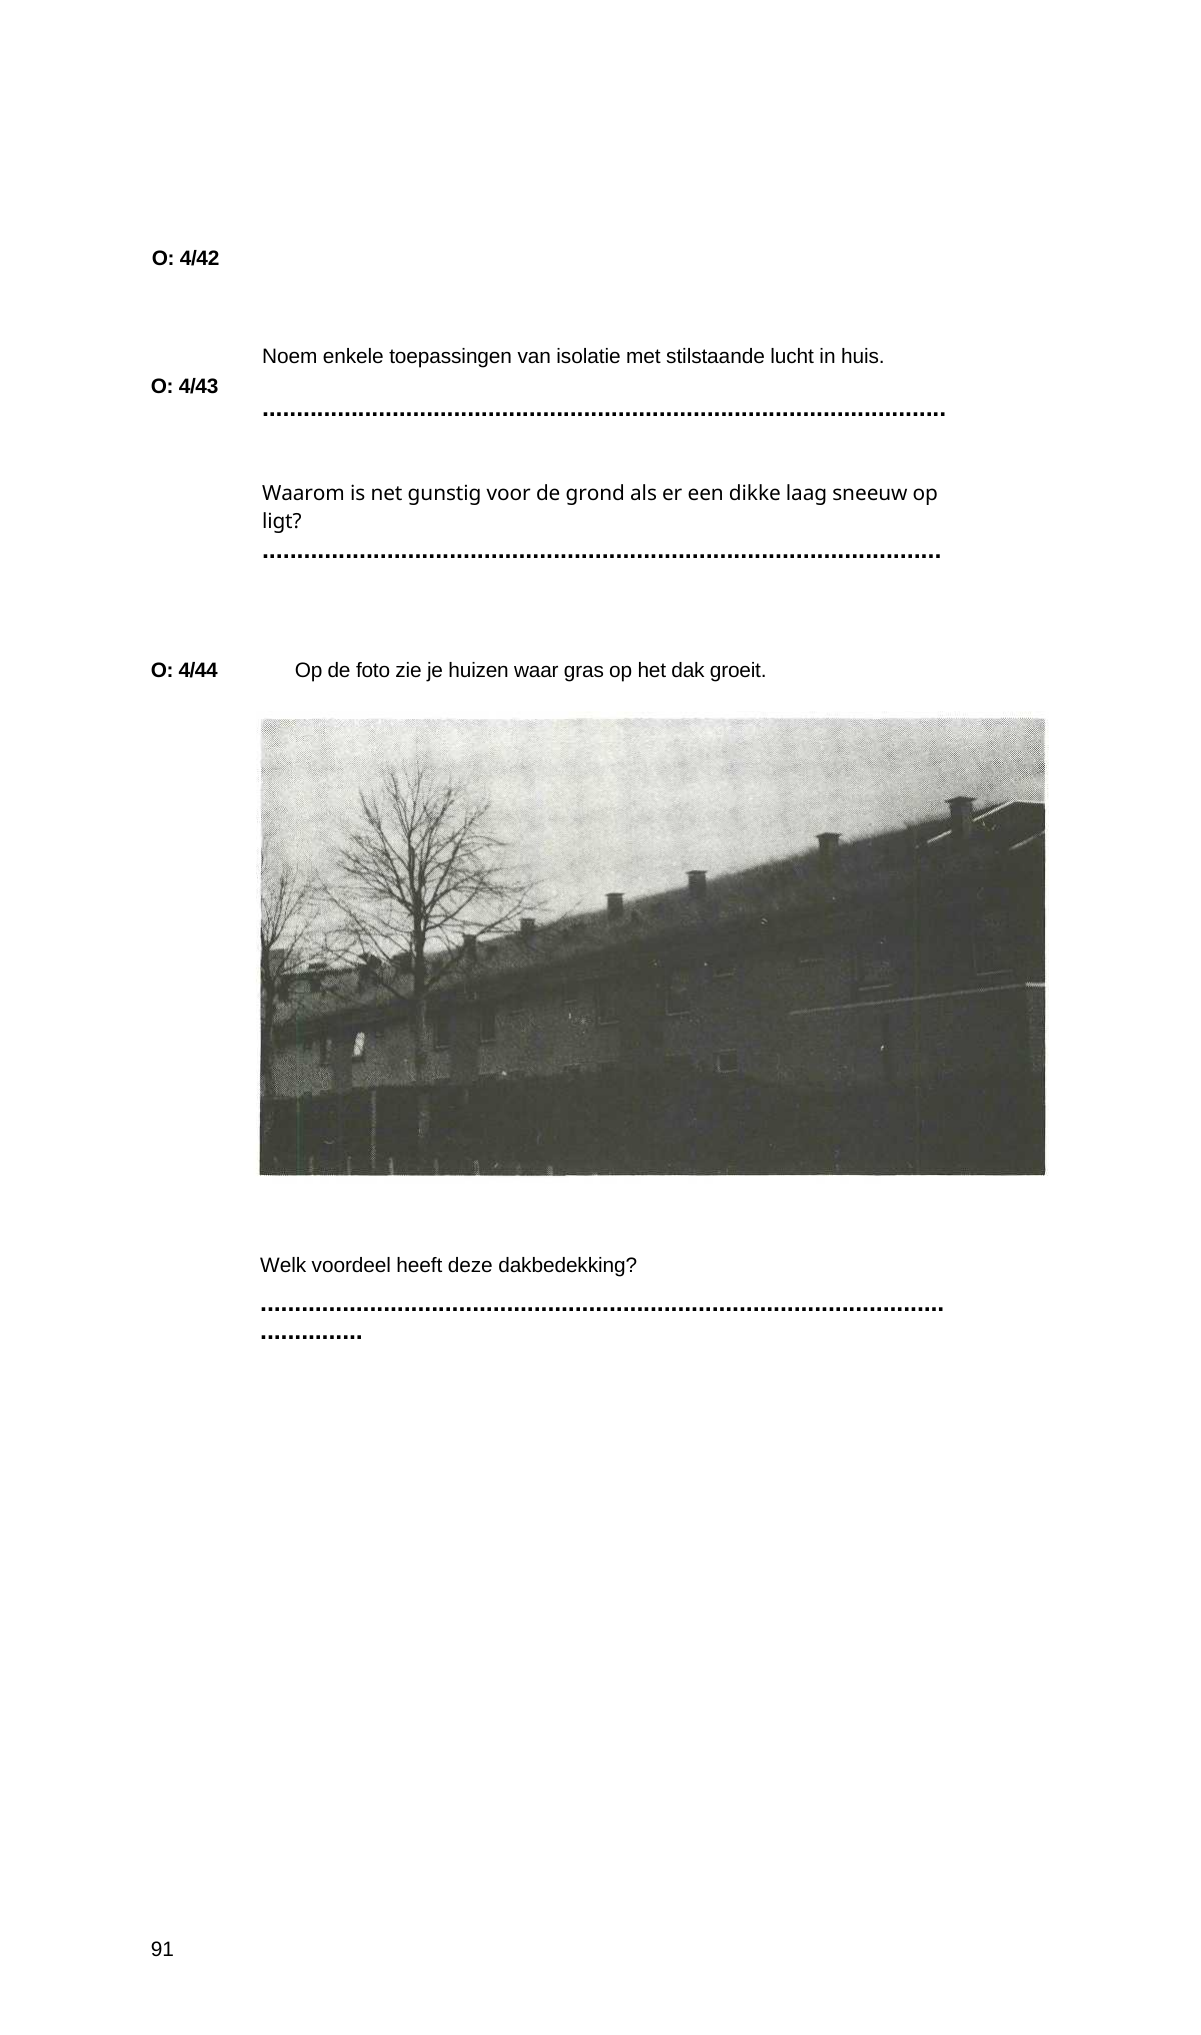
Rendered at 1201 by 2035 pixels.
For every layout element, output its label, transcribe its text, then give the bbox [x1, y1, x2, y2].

text Noem enkele toepassingen van isolatie met stilstaande lucht in huis. [262, 246, 948, 393]
text ................................................................................................................... [260, 1287, 948, 1345]
text .................................................................................................... [262, 393, 948, 421]
text .................................................................................................. [262, 535, 948, 564]
text O: 4/44 [151, 657, 258, 681]
text Welk voordeel heeft deze dakbedekking? [260, 1253, 948, 1277]
text Op de foto zie je huizen waar gras op het dak groeit. [294, 657, 948, 681]
picture [248, 711, 1052, 1190]
text O: 4/43 [151, 374, 225, 398]
text O: 4/42 [152, 246, 244, 269]
text Waarom is net gunstig voor de grond als er een dikke laag sneeuw op ligt? [262, 478, 948, 535]
